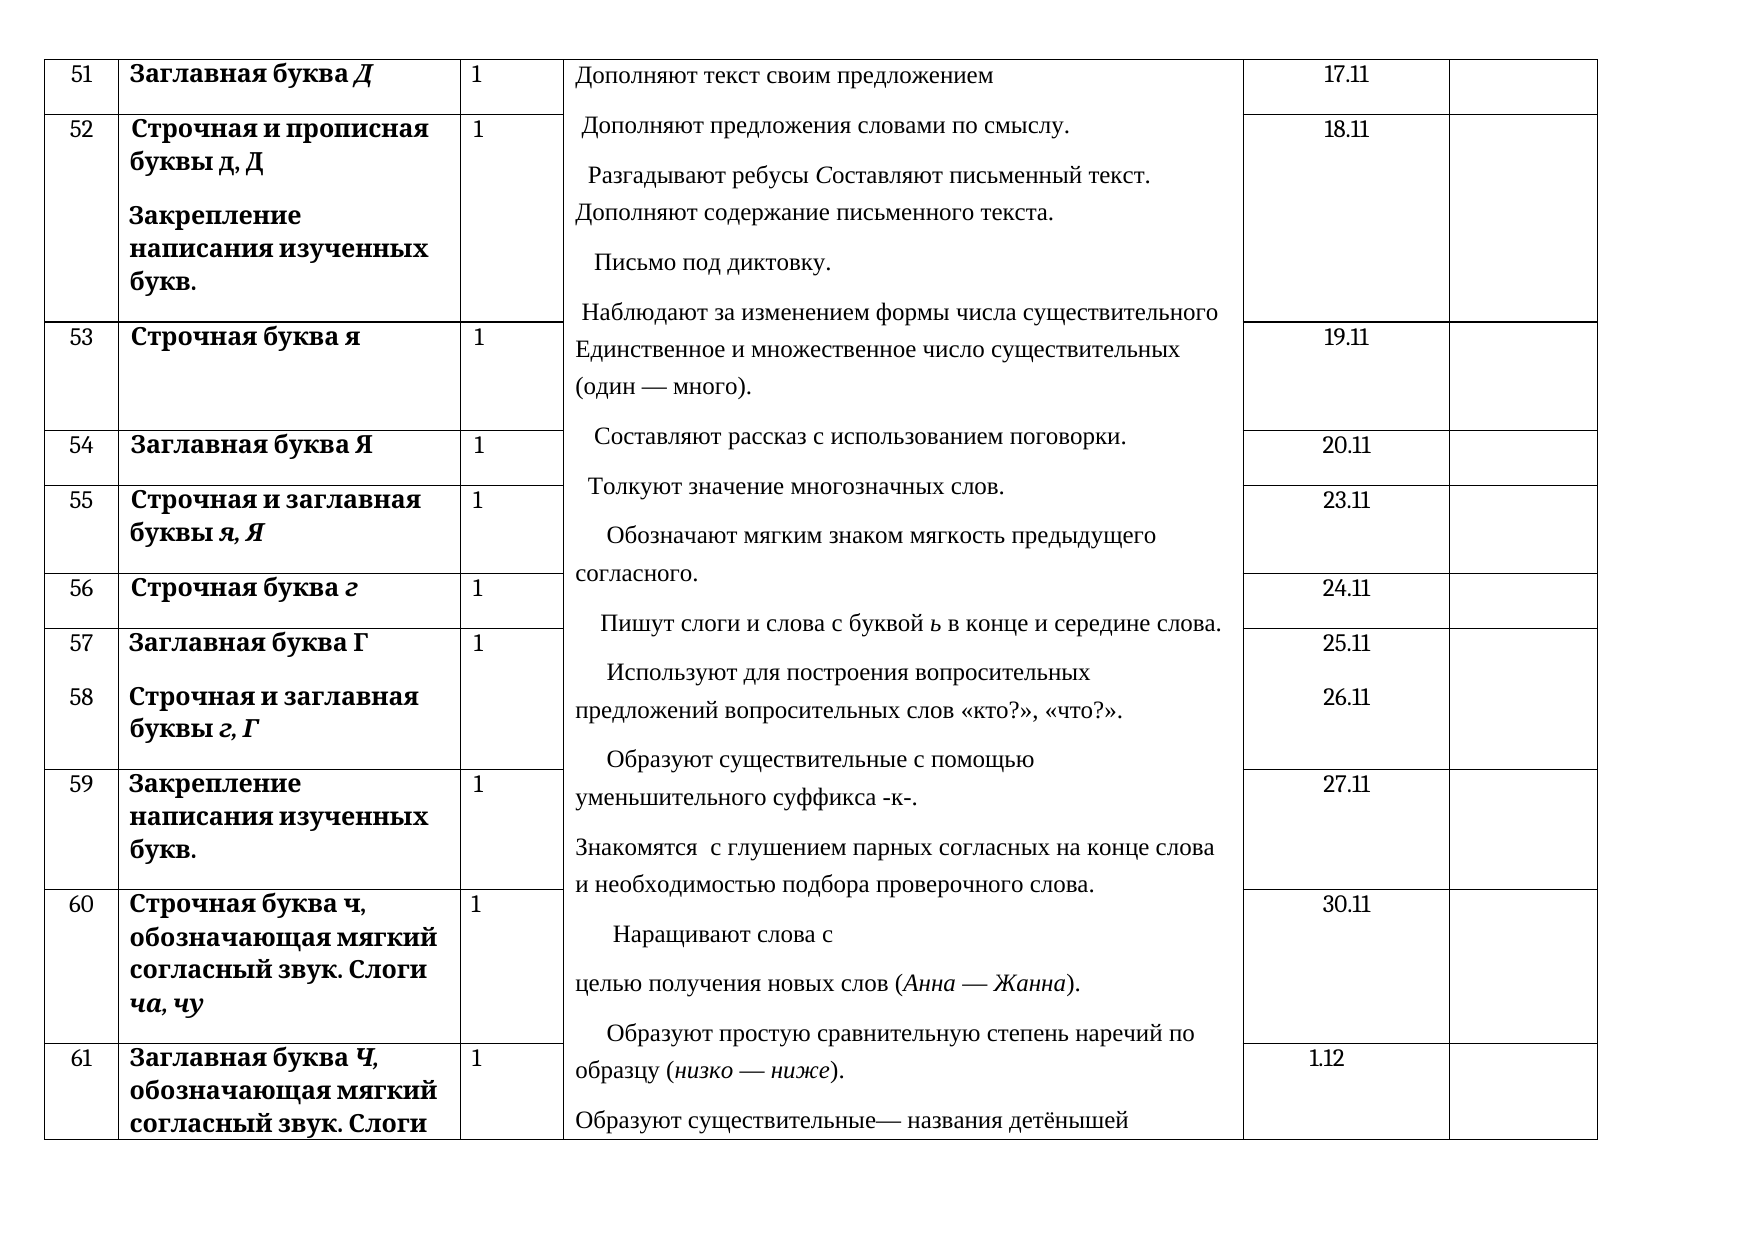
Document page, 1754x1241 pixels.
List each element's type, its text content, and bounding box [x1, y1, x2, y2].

table_cell Заглавная буква Д [119, 60, 460, 114]
table_cell 1 [461, 323, 563, 430]
table_cell Закрепление написания изученных букв. [119, 770, 460, 889]
table_cell 1 [461, 1044, 563, 1139]
table_cell 17.11 [1244, 60, 1449, 114]
table_cell [1450, 486, 1597, 573]
table_cell [1450, 574, 1597, 627]
table_cell Строчная буква г [119, 574, 460, 627]
table_cell 56 [45, 574, 118, 627]
table_cell [1450, 115, 1597, 321]
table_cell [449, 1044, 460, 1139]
table_cell 1 [461, 431, 563, 485]
table_cell [1450, 323, 1597, 430]
table_cell 1 [461, 486, 563, 573]
table_cell 23.11 [1244, 486, 1449, 573]
table_cell 55 [45, 486, 118, 573]
table_cell 53 [45, 323, 118, 430]
table_cell 1.12 [1244, 1044, 1449, 1139]
table_cell 54 [45, 431, 118, 485]
table_cell 1 [461, 629, 563, 769]
table_cell 1 [461, 770, 563, 889]
table_cell 52 [45, 115, 118, 321]
table_cell [1450, 770, 1597, 889]
table_cell Строчная и заглавная буквы я, Я [119, 486, 460, 573]
table_cell 20.11 [1244, 431, 1449, 485]
table_cell 59 [45, 770, 118, 889]
table_cell Заглавная буква Г Строчная и заглавная буквы г, Г [119, 629, 460, 769]
table_cell [1450, 890, 1597, 1043]
table_cell 30.11 [1244, 890, 1449, 1043]
table_cell Заглавная буква Я [119, 431, 460, 485]
table_cell Строчная буква ч, обозначающая мягкий согласный звук. Слоги ча, чу [119, 890, 460, 1043]
table_cell 24.11 [1244, 574, 1449, 627]
table_cell Дополняют текст своим предложением Дополняют предложения словами по смыслу. Разгадывают ребусы Составляют письменный текст. Дополняют содержание письменного текста. Письмо под диктовку. Наблюдают за изменением формы числа существительного Единственное и множественное число существительных (один — много). Составляют рассказ с использованием поговорки. Толкуют значение многозначных слов. Обозначают мягким знаком мягкость предыдущего согласного. Пишут слоги и слова с буквой ь в конце и середине слова. Используют для построения вопросительных предложений вопросительных слов «кто?», «что?». Образуют существительные с помощью уменьшительного суффикса -к-. Знакомятся с глушением парных согласных на конце слова и необходимостью подбора проверочного слова. Наращивают слова с целью получения новых слов (Анна — Жанна). Образуют простую сравнительную степень наречий по образцу (низко — ниже). Образуют существительные— названия детёнышей животных по образцу, данному в прописи. Составляют устный рассказ по серии сюжетных картинок, записывают к каждой из них одно предложение с комментированием. Употребляют имена прилагательные в речи для характеристики предмета. Заменяют существительное личным местоимением он в тексте. Классифицируют понятия, объединяют в группу по общему признаку. Составляют рассказ с опорой на прилагательные по теме, предложенной учителем. Записывают текст по опорным словам. Сочиняют рассказ по заданному началу [564, 60, 1243, 1139]
table_cell 1 [461, 890, 563, 1043]
table_cell 18.11 [1244, 115, 1449, 321]
table_cell 51 [45, 60, 118, 114]
table_cell [1450, 431, 1597, 485]
table_cell [1450, 629, 1597, 769]
table_cell [1450, 1044, 1597, 1139]
table_cell 25.11 26.11 [1244, 629, 1449, 769]
table_cell 1 [461, 115, 563, 321]
table_cell 19.11 [1244, 323, 1449, 430]
table_cell 60 [45, 890, 118, 1043]
table_cell 57 58 [45, 629, 118, 769]
table_cell [1450, 60, 1597, 114]
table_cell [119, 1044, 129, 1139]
table_cell 1 [461, 60, 563, 114]
table_cell 1 [461, 574, 563, 627]
table_cell Строчная буква я [119, 323, 460, 430]
table_cell Строчная и прописная буквы д, Д Закрепление написания изученных букв. [119, 115, 460, 321]
table_cell 61 [45, 1044, 118, 1139]
table_cell 27.11 [1244, 770, 1449, 889]
